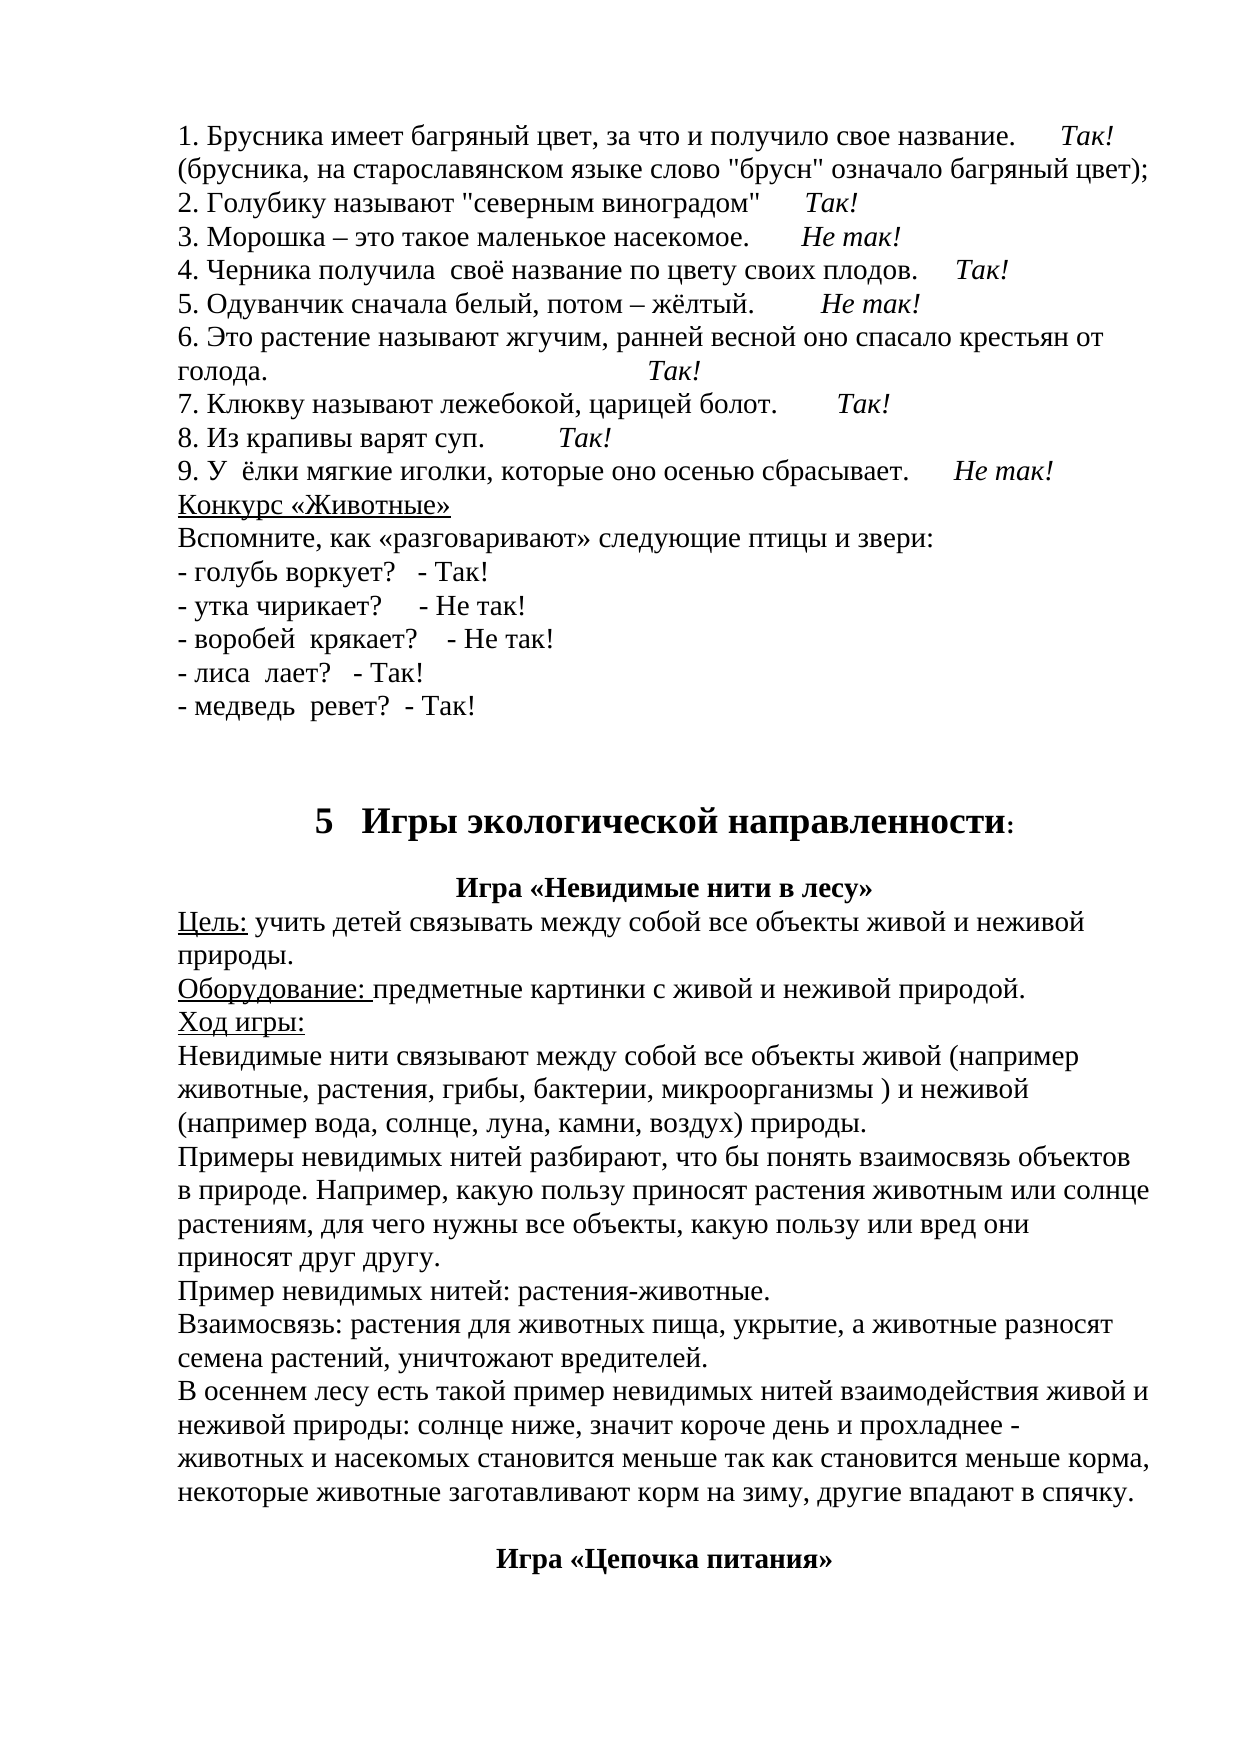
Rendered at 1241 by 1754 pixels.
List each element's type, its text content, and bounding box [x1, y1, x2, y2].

text Ход игры: [177, 1004, 1152, 1038]
text 5 Игры экологической направленности: [177, 798, 1152, 842]
text 2. Голубику называют "северным виноградом" Так! [177, 185, 1152, 219]
text - голубь воркует? - Так! [177, 554, 1152, 588]
text Конкурс «Животные» [177, 487, 1152, 521]
text - лиса лает? - Так! [177, 655, 1152, 688]
text 8. Из крапивы варят суп. Так! [177, 420, 1152, 453]
text 4. Черника получила своё название по цвету своих плодов. Так! [177, 252, 1152, 286]
text 6. Это растение называют жгучим, ранней весной оно спасало крестьян от голода. Так! [177, 319, 1152, 386]
text - воробей крякает? - Не так! [177, 621, 1152, 655]
text Игра «Цепочка питания» [177, 1541, 1152, 1575]
text Оборудование: предметные картинки с живой и неживой природой. [177, 971, 1152, 1004]
text 7. Клюкву называют лежебокой, царицей болот. Так! [177, 386, 1152, 420]
text 3. Морошка – это такое маленькое насекомое. Не так! [177, 219, 1152, 252]
text 1. Брусника имеет багряный цвет, за что и получило свое название. Так! (брусника, на старославянском языке слово "брусн" означало багряный цвет); [177, 118, 1152, 185]
text 5. Одуванчик сначала белый, потом – жёлтый. Не так! [177, 286, 1152, 319]
text Игра «Невидимые нити в лесу» [177, 870, 1152, 904]
text 9. У ёлки мягкие иголки, которые оно осенью сбрасывает. Не так! [177, 453, 1152, 487]
text В осеннем лесу есть такой пример невидимых нитей взаимодействия живой и неживой природы: солнце ниже, значит короче день и прохладнее - животных и насекомых становится меньше так как становится меньше корма, некоторые животные заготавливают корм на зиму, другие впадают в спячку. [177, 1373, 1152, 1508]
text - медведь ревет? - Так! [177, 688, 1152, 722]
text Примеры невидимых нитей разбирают, что бы понять взаимосвязь объектов в природе. Например, какую пользу приносят растения животным или солнце растениям, для чего нужны все объекты, какую пользу или вред они приносят друг другу. [177, 1139, 1152, 1273]
text Цель: учить детей связывать между собой все объекты живой и неживой природы. [177, 904, 1152, 971]
text Вспомните, как «разговаривают» следующие птицы и звери: [177, 521, 1152, 554]
text - утка чирикает? - Не так! [177, 588, 1152, 621]
text Невидимые нити связывают между собой все объекты живой (например животные, растения, грибы, бактерии, микроорганизмы ) и неживой (например вода, солнце, луна, камни, воздух) природы. [177, 1038, 1152, 1139]
text Взаимосвязь: растения для животных пища, укрытие, а животные разносят семена растений, уничтожают вредителей. [177, 1306, 1152, 1373]
text Пример невидимых нитей: растения-животные. [177, 1273, 1152, 1306]
